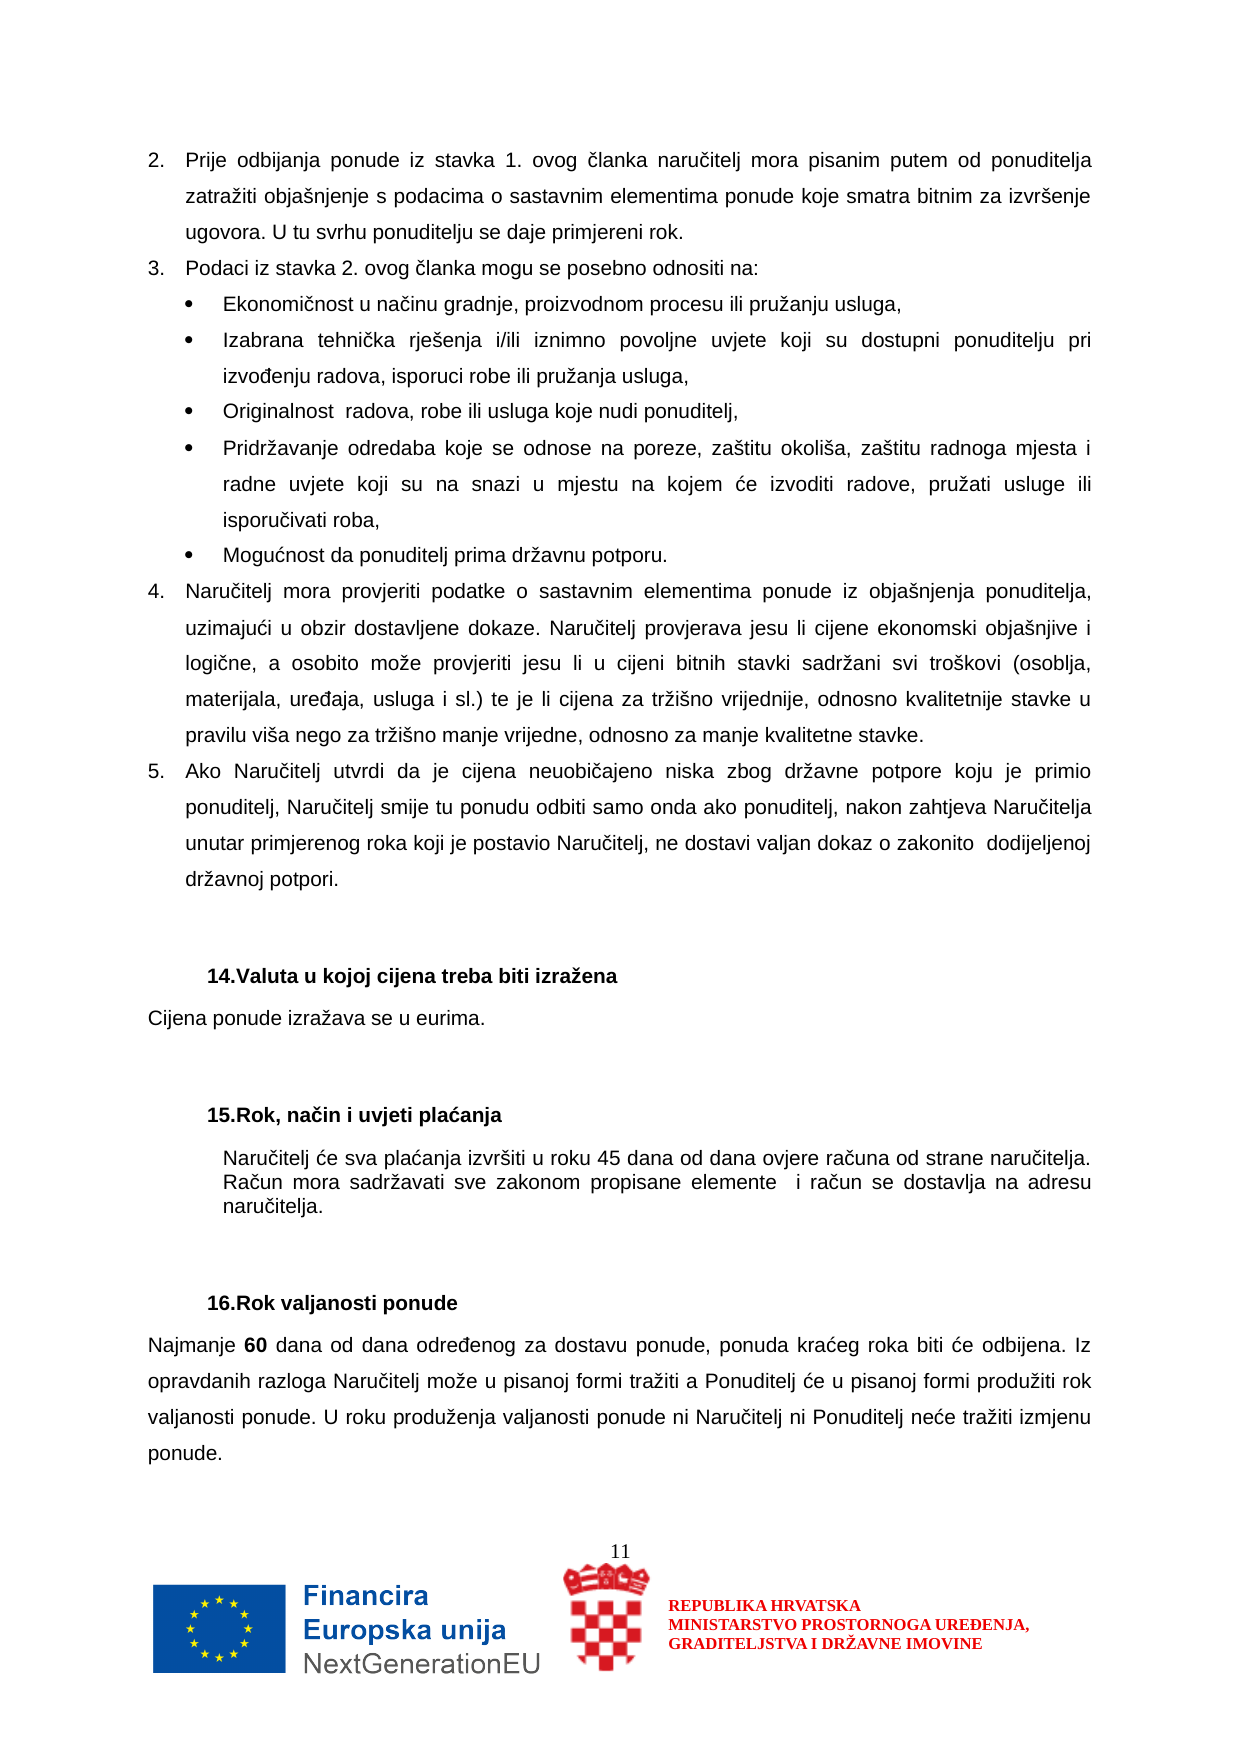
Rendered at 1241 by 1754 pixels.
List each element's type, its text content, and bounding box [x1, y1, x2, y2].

list Podaci iz stavka 2. ovog članka mogu se posebno odnositi na: [148, 255, 1093, 279]
subtitle 14.Valuta u kojoj cijena treba biti izražena [207, 964, 1093, 988]
subtitle 16.Rok valjanosti ponude [207, 1290, 1093, 1314]
text Najmanje 60 dana od dana određenog za dostavu ponude, ponuda kraćeg roka biti će odbijena. Iz opravdanih razloga Naručitelj može u pisanoj formi tražiti a Ponuditelj će u pisanoj formi produžiti rok valjanosti ponude. U roku produženja valjanosti ponude ni Naručitelj ni Ponuditelj neće tražiti izmjenu ponude. [148, 1333, 1093, 1465]
list Originalnost radova, robe ili usluga koje nudi ponuditelj, [185, 399, 1093, 423]
list Ekonomičnost u načinu gradnje, proizvodnom procesu ili pružanju usluga, [185, 291, 1093, 315]
text Cijena ponude izražava se u eurima. [148, 1006, 1093, 1030]
subtitle 15.Rok, način i uvjeti plaćanja [207, 1103, 1093, 1127]
text Naručitelj će sva plaćanja izvršiti u roku 45 dana od dana ovjere računa od strane naručitelja. Račun mora sadržavati sve zakonom propisane elemente i račun se dostavlja na adresu naručitelja. [223, 1146, 1093, 1217]
picture [147, 1563, 653, 1679]
list Ako Naručitelj utvrdi da je cijena neuobičajeno niska zbog državne potpore koju je primio ponuditelj, Naručitelj smije tu ponudu odbiti samo onda ako ponuditelj, nakon zahtjeva Naručitelja unutar primjerenog roka koji je postavio Naručitelj, ne dostavi valjan dokaz o zakonito dodijeljenoj državnoj potpori. [148, 759, 1093, 891]
list Izabrana tehnička rješenja i/ili iznimno povoljne uvjete koji su dostupni ponuditelju pri izvođenju radova, isporuci robe ili pružanja usluga, [185, 327, 1093, 387]
list Naručitelj mora provjeriti podatke o sastavnim elementima ponude iz objašnjenja ponuditelja, uzimajući u obzir dostavljene dokaze. Naručitelj provjerava jesu li cijene ekonomski objašnjive i logične, a osobito može provjeriti jesu li u cijeni bitnih stavki sadržani svi troškovi (osoblja, materijala, uređaja, usluga i sl.) te je li cijena za tržišno vrijednije, odnosno kvalitetnije stavke u pravilu viša nego za tržišno manje vrijedne, odnosno za manje kvalitetne stavke. [148, 579, 1093, 747]
list Pridržavanje odredaba koje se odnose na poreze, zaštitu okoliša, zaštitu radnoga mjesta i radne uvjete koji su na snazi u mjestu na kojem će izvoditi radove, pružati usluge ili isporučivati roba, [185, 435, 1093, 531]
list Mogućnost da ponuditelj prima državnu potporu. [185, 543, 1093, 567]
list Prije odbijanja ponude iz stavka 1. ovog članka naručitelj mora pisanim putem od ponuditelja zatražiti objašnjenje s podacima o sastavnim elementima ponude koje smatra bitnim za izvršenje ugovora. U tu svrhu ponuditelju se daje primjereni rok. [148, 148, 1093, 243]
